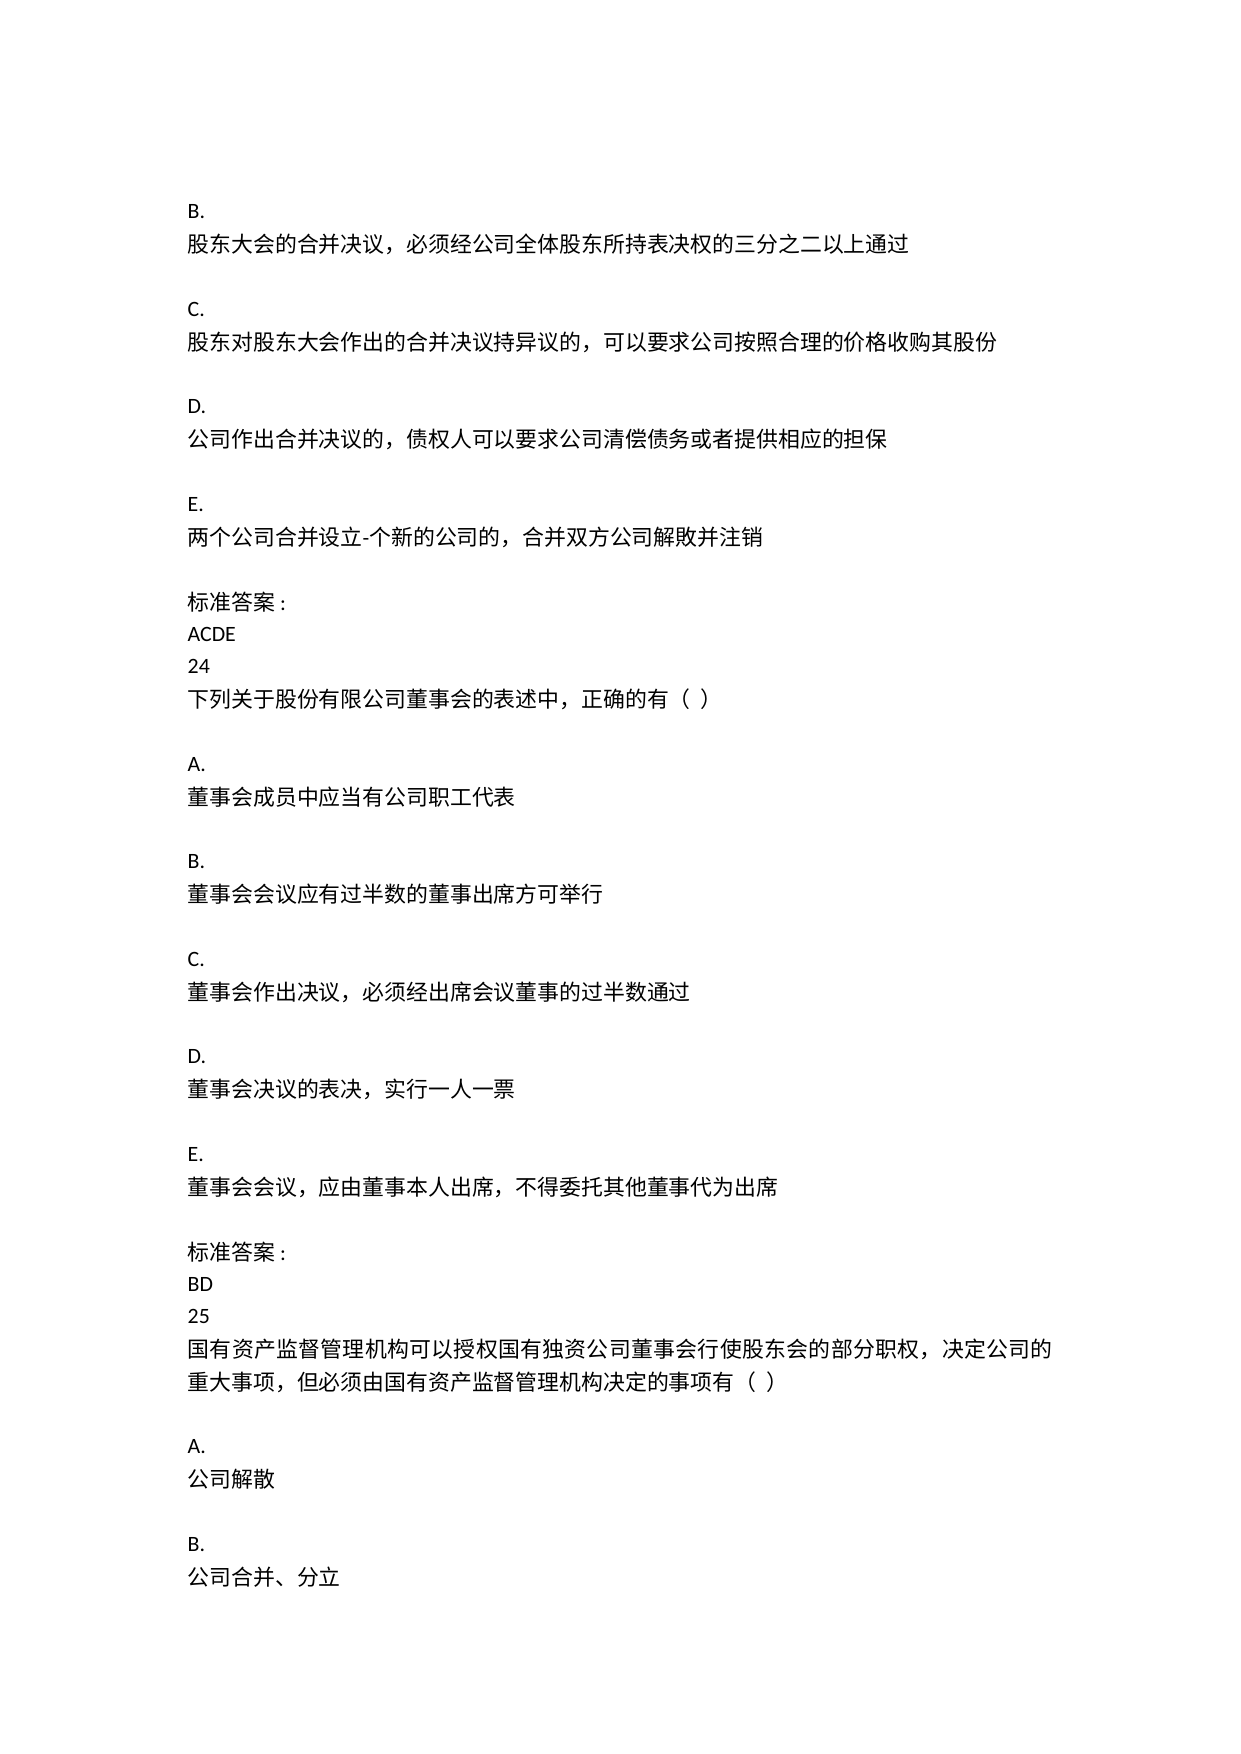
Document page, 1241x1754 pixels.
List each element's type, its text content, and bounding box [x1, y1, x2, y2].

text B. [187, 1527, 1053, 1559]
text 标准答案 : [187, 584, 1053, 617]
text 下列关于股份有限公司董事会的表述中，正确的有（ ） [187, 682, 1053, 714]
text E. [187, 487, 1053, 519]
text 股东对股东大会作出的合并决议持异议的，可以要求公司按照合理的价格收购其股份 [187, 324, 1053, 357]
text 公司解散 [187, 1462, 1053, 1494]
text C. [187, 292, 1053, 324]
text D. [187, 1039, 1053, 1072]
text B. [187, 844, 1053, 877]
text 24 [187, 649, 1053, 682]
text E. [187, 1137, 1053, 1169]
text 董事会决议的表决，实行一人一票 [187, 1072, 1053, 1104]
text 两个公司合并设立-个新的公司的，合并双方公司解敗并注销 [187, 519, 1053, 552]
text 标准答案 : [187, 1234, 1053, 1267]
text A. [187, 747, 1053, 779]
text A. [187, 1429, 1053, 1462]
text 董事会成员中应当有公司职工代表 [187, 779, 1053, 812]
text 25 [187, 1299, 1053, 1332]
text BD [187, 1267, 1053, 1299]
text 董事会会议，应由董事本人出席，不得委托其他董事代为出席 [187, 1169, 1053, 1202]
text 董事会会议应有过半数的董事出席方可举行 [187, 877, 1053, 909]
text 国有资产监督管理机构可以授权国有独资公司董事会行使股东会的部分职权，决定公司的重大事项，但必须由国有资产监督管理机构决定的事项有（ ） [187, 1332, 1053, 1397]
text B. [187, 194, 1053, 227]
text 董事会作出决议，必须经出席会议董事的过半数通过 [187, 974, 1053, 1007]
text 公司合并、分立 [187, 1559, 1053, 1592]
text D. [187, 389, 1053, 422]
text 股东大会的合并决议，必须经公司全体股东所持表决权的三分之二以上通过 [187, 227, 1053, 259]
text ACDE [187, 617, 1053, 649]
text 公司作出合并决议的，债权人可以要求公司清偿债务或者提供相应的担保 [187, 422, 1053, 454]
text C. [187, 942, 1053, 974]
